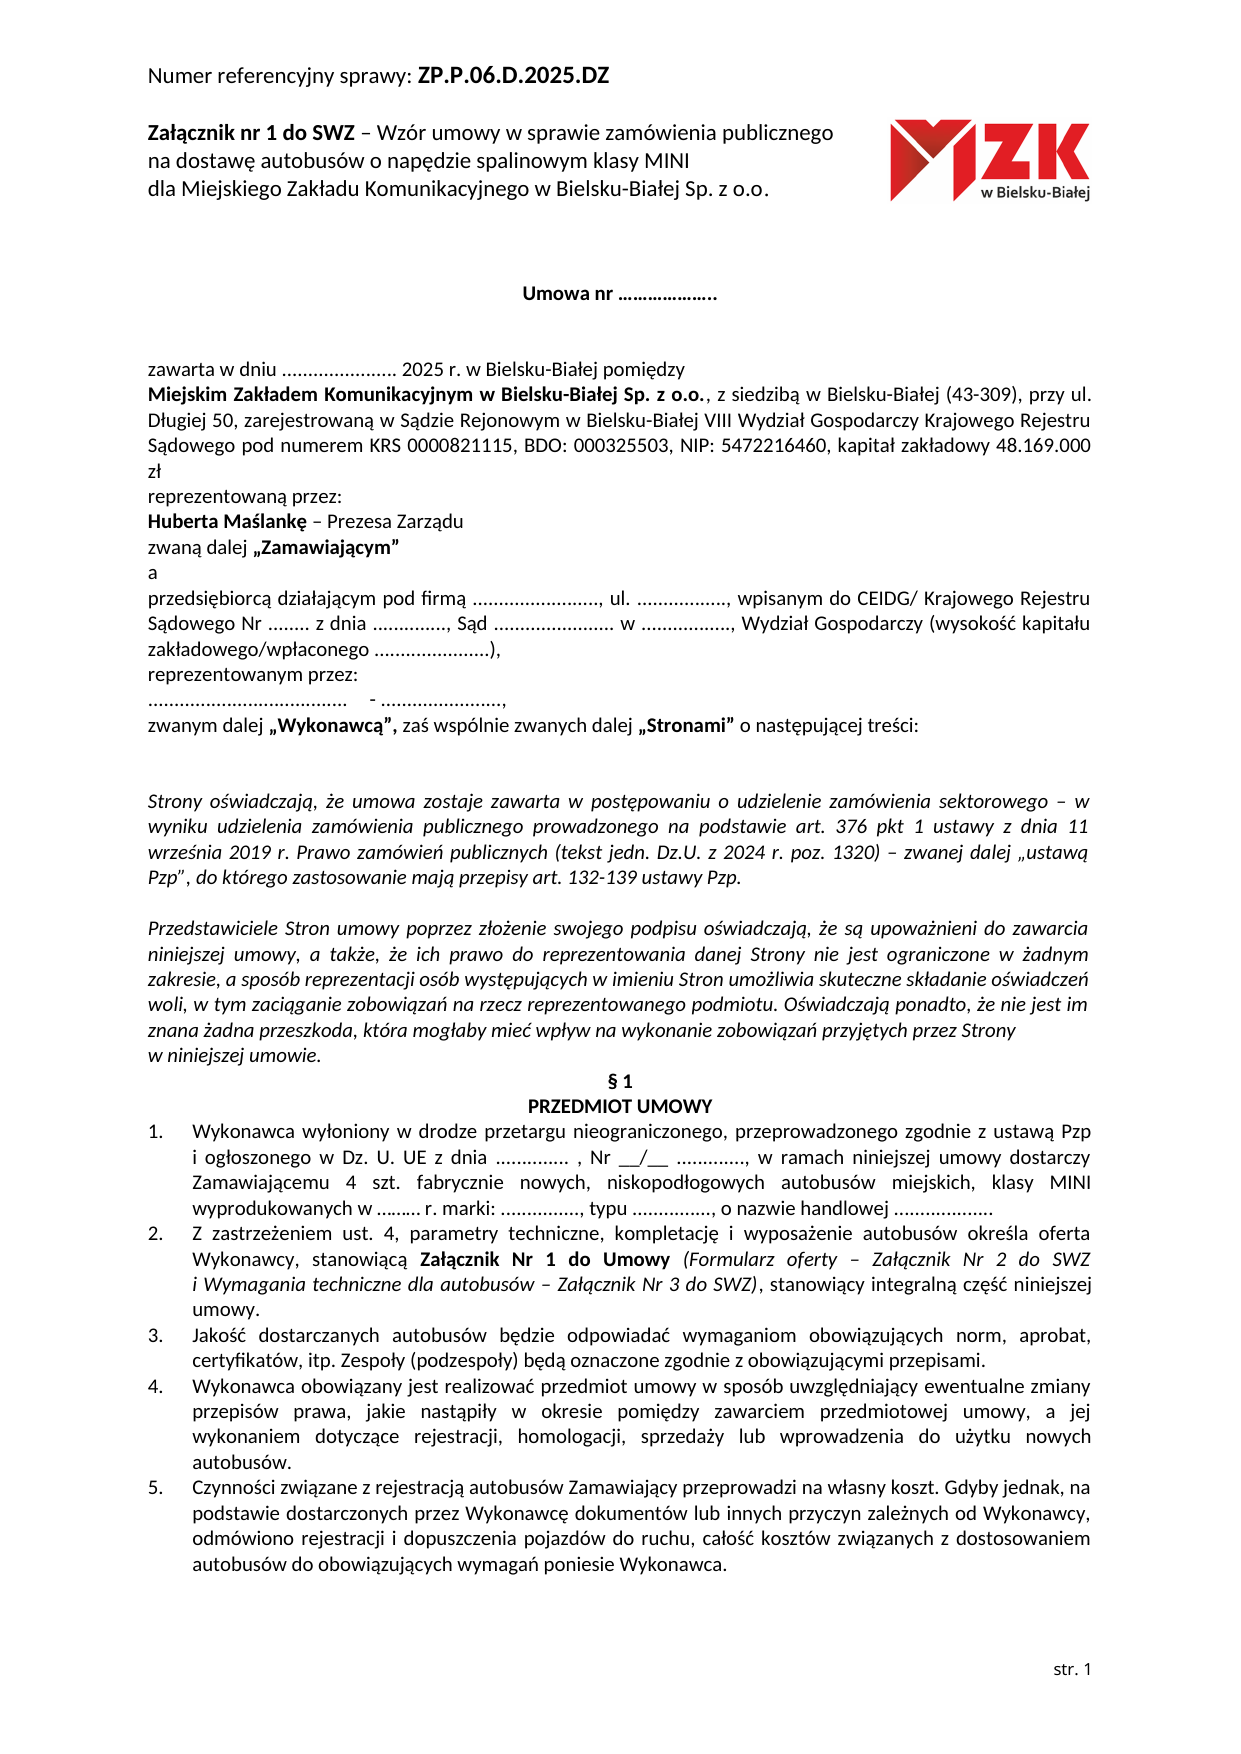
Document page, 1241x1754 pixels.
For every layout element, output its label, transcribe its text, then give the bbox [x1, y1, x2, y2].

text przedsiębiorcą działającym pod firmą ........................, ul. ................., wpisanym do CEIDG/ Krajowego Rejestru Sądowego Nr ........ z dnia .............., Sąd ....................... w ................., Wydział Gospodarczy (wysokość kapitału zakładowego/wpłaconego ......................), [148, 585, 1092, 661]
picture [887, 117, 1093, 204]
text a [148, 559, 1092, 585]
list Wykonawca obowiązany jest realizować przedmiot umowy w sposób uwzględniający ewentualne zmiany przepisów prawa, jakie nastąpiły w okresie pomiędzy zawarciem przedmiotowej umowy, a jej wykonaniem dotyczące rejestracji, homologacji, sprzedaży lub wprowadzenia do użytku nowych autobusów. [148, 1373, 1092, 1474]
text reprezentowanym przez: [148, 661, 1092, 687]
text Przedstawiciele Stron umowy poprzez złożenie swojego podpisu oświadczają, że są upoważnieni do zawarcia niniejszej umowy, a także, że ich prawo do reprezentowania danej Strony nie jest ograniczone w żadnym zakresie, a sposób reprezentacji osób występujących w imieniu Stron umożliwia skuteczne składanie oświadczeń woli, w tym zaciąganie zobowiązań na rzecz reprezentowanego podmiotu. Oświadczają ponadto, że nie jest im znana żadna przeszkoda, która mogłaby mieć wpływ na wykonanie zobowiązań przyjętych przez Strony w niniejszej umowie. [148, 915, 1092, 1068]
text § 1 [148, 1068, 1092, 1093]
text zwaną dalej „Zamawiającym” [148, 534, 1092, 559]
text zawarta w dniu ...................... 2025 r. w Bielsku-Białej pomiędzy [148, 356, 1092, 382]
list Czynności związane z rejestracją autobusów Zamawiający przeprowadzi na własny koszt. Gdyby jednak, na podstawie dostarczonych przez Wykonawcę dokumentów lub innych przyczyn zależnych od Wykonawcy, odmówiono rejestracji i dopuszczenia pojazdów do ruchu, całość kosztów związanych z dostosowaniem autobusów do obowiązujących wymagań poniesie Wykonawca. [148, 1474, 1092, 1576]
text ...................................... - ......................., [148, 687, 1092, 712]
list Z zastrzeżeniem ust. 4, parametry techniczne, kompletację i wyposażenie autobusów określa oferta Wykonawcy, stanowiącą Załącznik Nr 1 do Umowy (Formularz oferty – Załącznik Nr 2 do SWZ i Wymagania techniczne dla autobusów – Załącznik Nr 3 do SWZ), stanowiący integralną część niniejszej umowy. [148, 1220, 1092, 1322]
text PRZEDMIOT UMOWY [148, 1093, 1092, 1119]
text reprezentowaną przez: [148, 483, 1092, 509]
text zwanym dalej „Wykonawcą”, zaś wspólnie zwanych dalej „Stronami” o następującej treści: [148, 712, 1092, 737]
text Miejskim Zakładem Komunikacyjnym w Bielsku-Białej Sp. z o.o., z siedzibą w Bielsku-Białej (43-309), przy ul. Długiej 50, zarejestrowaną w Sądzie Rejonowym w Bielsku-Białej VIII Wydział Gospodarczy Krajowego Rejestru Sądowego pod numerem KRS 0000821115, BDO: 000325503, NIP: 5472216460, kapitał zakładowy 48.169.000 zł [148, 382, 1092, 483]
list Jakość dostarczanych autobusów będzie odpowiadać wymaganiom obowiązujących norm, aprobat, certyfikatów, itp. Zespoły (podzespoły) będą oznaczone zgodnie z obowiązującymi przepisami. [148, 1322, 1092, 1373]
text Umowa nr ……………….. [148, 280, 1092, 305]
text Strony oświadczają, że umowa zostaje zawarta w postępowaniu o udzielenie zamówienia sektorowego – w wyniku udzielenia zamówienia publicznego prowadzonego na podstawie art. 376 pkt 1 ustawy z dnia 11 września 2019 r. Prawo zamówień publicznych (tekst jedn. Dz.U. z 2024 r. poz. 1320) – zwanej dalej „ustawą Pzp”, do którego zastosowanie mają przepisy art. 132-139 ustawy Pzp. [148, 788, 1092, 890]
text Huberta Maślankę – Prezesa Zarządu [148, 509, 1092, 534]
list Wykonawca wyłoniony w drodze przetargu nieograniczonego, przeprowadzonego zgodnie z ustawą Pzp i ogłoszonego w Dz. U. UE z dnia .............. , Nr __/__ ............., w ramach niniejszej umowy dostarczy Zamawiającemu 4 szt. fabrycznie nowych, niskopodłogowych autobusów miejskich, klasy MINI wyprodukowanych w ……… r. marki: ..............., typu ..............., o nazwie handlowej ................... [148, 1119, 1092, 1220]
